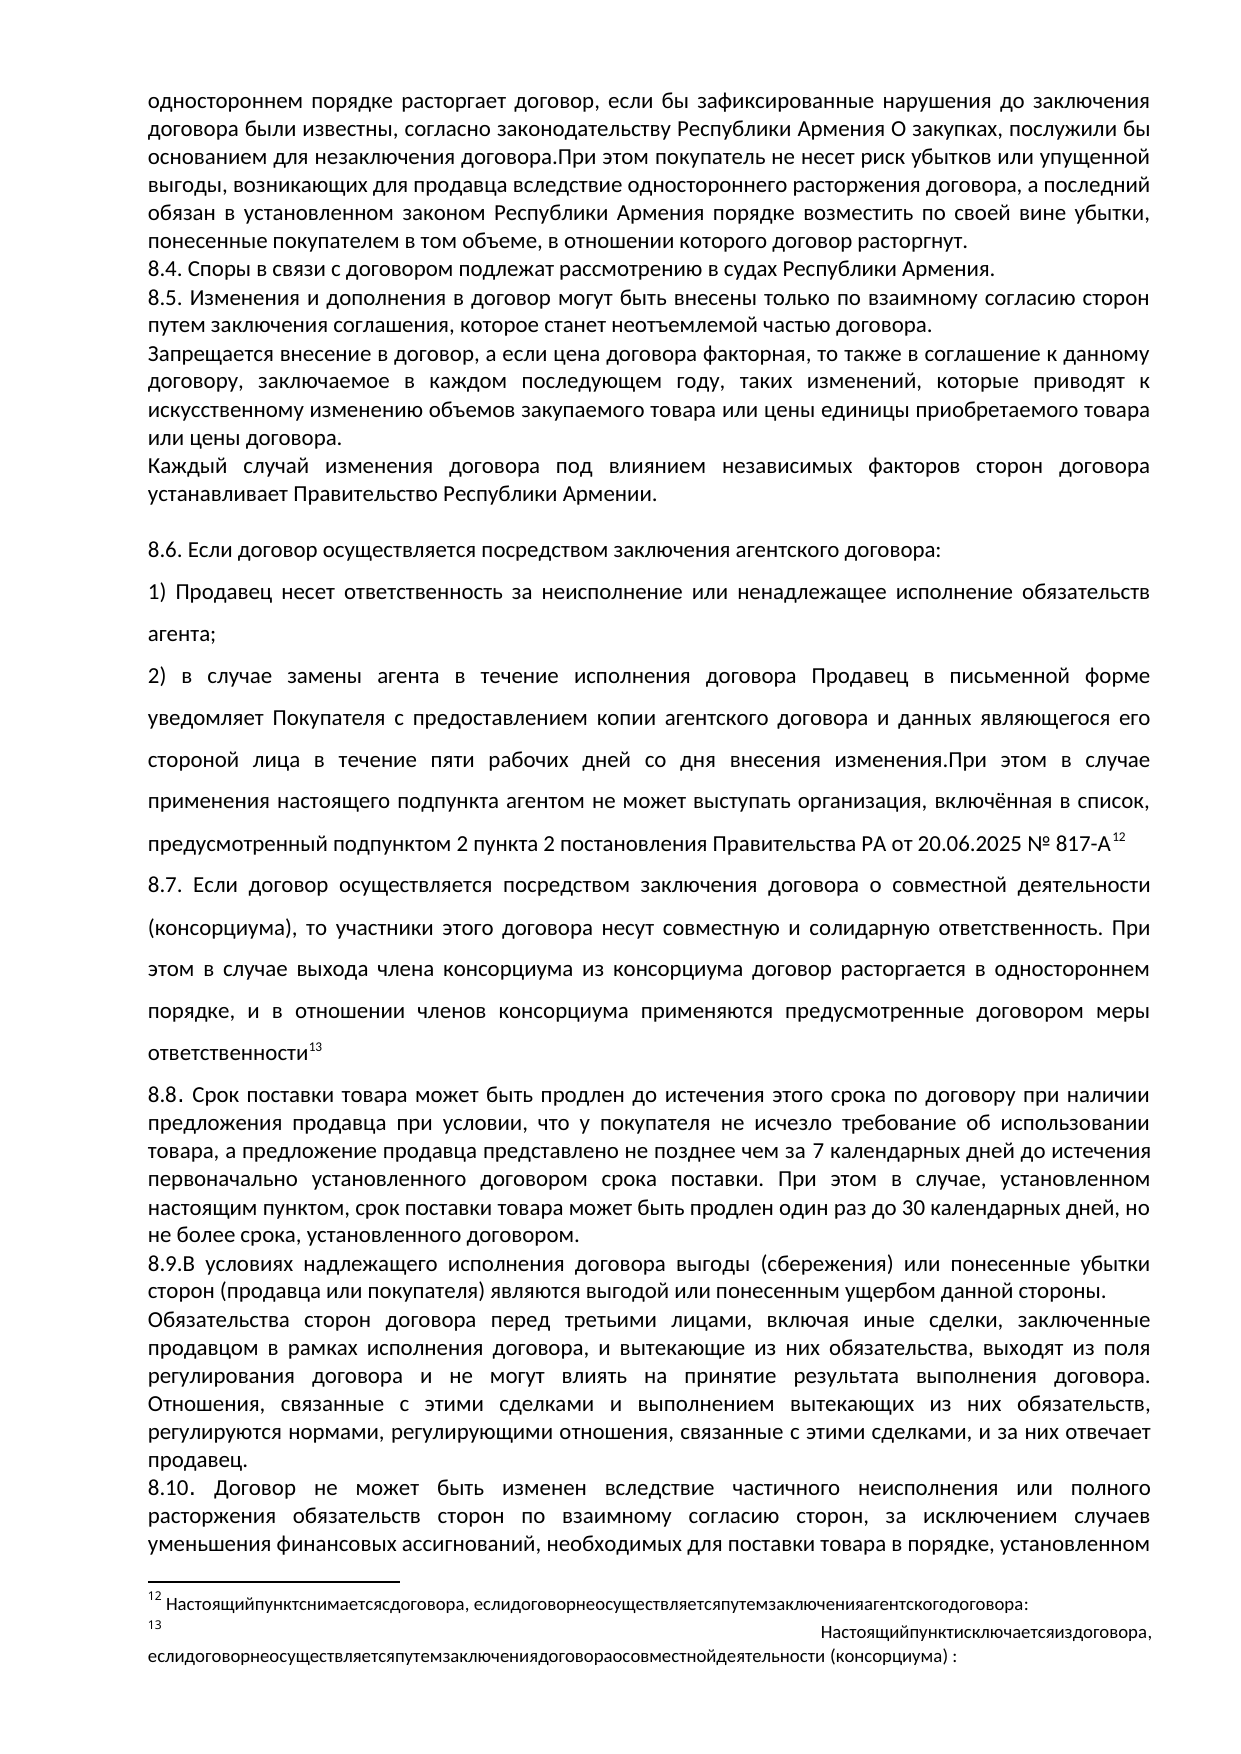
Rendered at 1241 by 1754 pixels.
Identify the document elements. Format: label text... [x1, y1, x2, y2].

text 2) в случае замены агента в течение исполнения договора Продавец в письменной форме уведомляет Покупателя с предоставлением копии агентского договора и данных являющегося его стороной лица в течение пяти рабочих дней со дня внесения изменения.При этом в случае применения настоящего подпункта агентом не может выступать организация, включённая в список, предусмотренный подпунктом 2 пункта 2 постановления Правительства РА от 20.06.2025 № 817-А [148, 661, 1152, 857]
text 8.4. Споры в связи с договором подлежат рассмотрению в судах Республики Армения. [148, 254, 1152, 283]
text 8.6. Если договор осуществляется посредством заключения агентского договора: [148, 535, 1152, 563]
text Обязательства сторон договора перед третьими лицами, включая иные сделки, заключенные продавцом в рамках исполнения договора, и вытекающие из них обязательства, выходят из поля регулирования договора и не могут влиять на принятие результата выполнения договора. Отношения, связанные с этими сделками и выполнением вытекающих из них обязательств, регулируются нормами, регулирующими отношения, связанные с этими сделками, и за них отвечает продавец. [148, 1305, 1152, 1473]
text 8.5. Изменения и дополнения в договор могут быть внесены только по взаимному согласию сторон путем заключения соглашения, которое станет неотъемлемой частью договора. [148, 283, 1152, 339]
text Каждый случай изменения договора под влиянием независимых факторов сторон договора устанавливает Правительство Республики Армении. [148, 451, 1152, 507]
text 1) Продавец несет ответственность за неисполнение или ненадлежащее исполнение обязательств агента; [148, 577, 1152, 647]
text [148, 86, 1152, 254]
text 8.8․ Срок поставки товара может быть продлен до истечения этого срока по договору при наличии предложения продавца при условии, что у покупателя не исчезло требование об использовании товара, а предложение продавца представлено не позднее чем за 7 календарных дней до истечения первоначально установленного договором срока поставки. При этом в случае, установленном настоящим пунктом, срок поставки товара может быть продлен один раз до 30 календарных дней, но не более срока, установленного договором. [148, 1081, 1152, 1249]
text 8.9.В условиях надлежащего исполнения договора выгоды (сбережения) или понесенные убытки сторон (продавца или покупателя) являются выгодой или понесенным ущербом данной стороны. [148, 1249, 1152, 1305]
text Запрещается внесение в договор, а если цена договора факторная, то также в соглашение к данному договору, заключаемое в каждом последующем году, таких изменений, которые приводят к искусственному изменению объемов закупаемого товара или цены единицы приобретаемого товара или цены договора. [148, 339, 1152, 451]
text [148, 1473, 1152, 1557]
text 8.7. Если договор осуществляется посредством заключения договора о совместной деятельности (консорциума), то участники этого договора несут совместную и солидарную ответственность. При этом в случае выхода члена консорциума из консорциума договор расторгается в одностороннем порядке, и в отношении членов консорциума применяются предусмотренные договором меры ответственности [148, 871, 1152, 1067]
